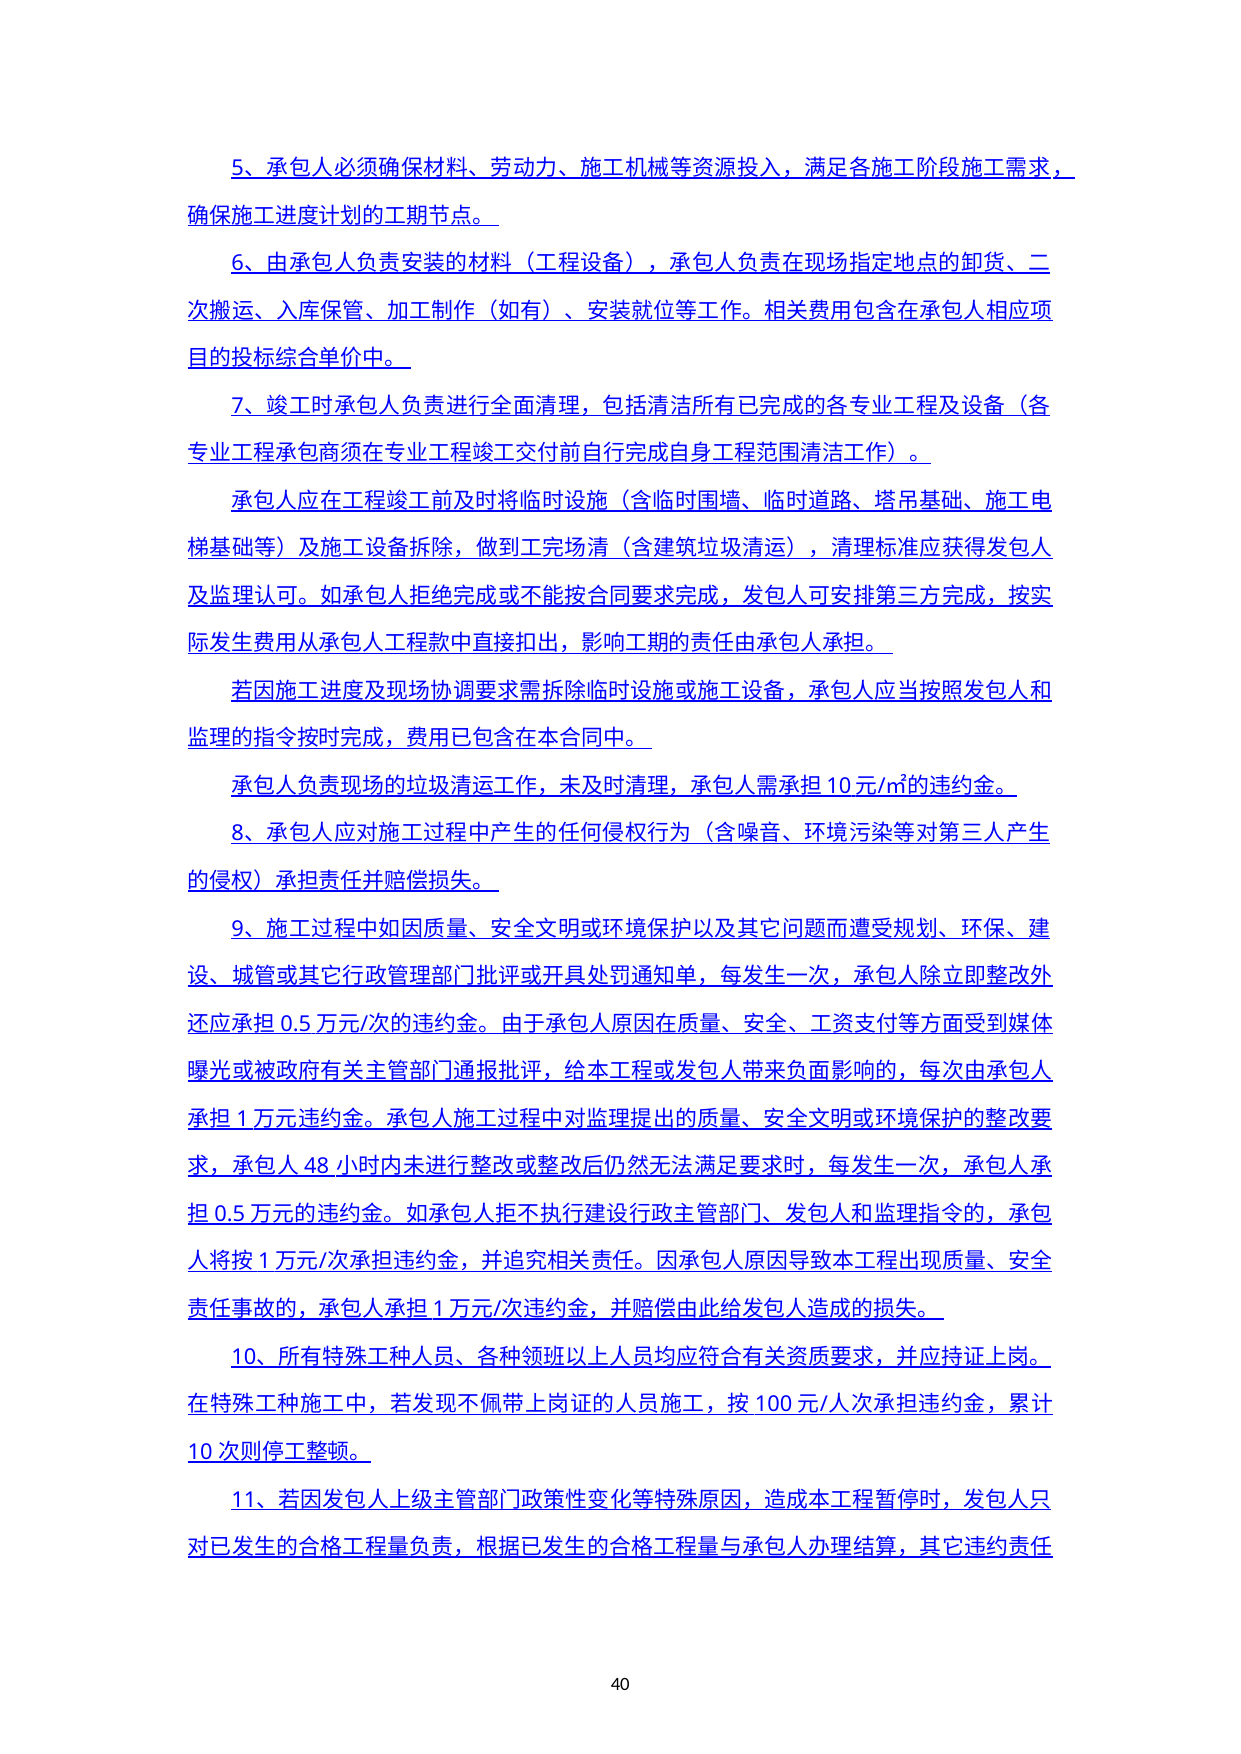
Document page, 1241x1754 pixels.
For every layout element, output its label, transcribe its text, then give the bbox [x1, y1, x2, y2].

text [187, 1482, 1053, 1556]
text 6、由承包人负责安装的材料（工程设备），承包人负责在现场指定地点的卸货、二次搬运、入库保管、加工制作（如有）、安装就位等工作。相关费用包含在承包人相应项目的投标综合单价中。 [187, 321, 1053, 372]
text 承包人应在工程竣工前及时将临时设施（含临时围墙、临时道路、塔吊基础、施工电梯基础等）及施工设备拆除，做到工完场清（含建筑垃圾清运），清理标准应获得发包人及监理认可。如承包人拒绝完成或不能按合同要求完成，发包人可安排第三方完成，按实际发生费用从承包人工程款中直接扣出，影响工期的责任由承包人承担。 [187, 559, 1053, 605]
text 7、竣工时承包人负责进行全面清理，包括清洁所有已完成的各专业工程及设备（各专业工程承包商须在专业工程竣工交付前自行完成自身工程范围清洁工作）。 [187, 388, 1053, 467]
text 5、承包人必须确保材料、劳动力、施工机械等资源投入，满足各施工阶段施工需求，确保施工进度计划的工期节点。 [187, 150, 1053, 229]
text 6、由承包人负责安装的材料（工程设备），承包人负责在现场指定地点的卸货、二次搬运、入库保管、加工制作（如有）、安装就位等工作。相关费用包含在承包人相应项目的投标综合单价中。 [187, 245, 1053, 320]
text 承包人负责现场的垃圾清运工作，未及时清理，承包人需承担10元/㎡的违约金。 [187, 768, 1053, 799]
text 承包人应在工程竣工前及时将临时设施（含临时围墙、临时道路、塔吊基础、施工电梯基础等）及施工设备拆除，做到工完场清（含建筑垃圾清运），清理标准应获得发包人及监理认可。如承包人拒绝完成或不能按合同要求完成，发包人可安排第三方完成，按实际发生费用从承包人工程款中直接扣出，影响工期的责任由承包人承担。 [187, 483, 1053, 558]
text 承包人应在工程竣工前及时将临时设施（含临时围墙、临时道路、塔吊基础、施工电梯基础等）及施工设备拆除，做到工完场清（含建筑垃圾清运），清理标准应获得发包人及监理认可。如承包人拒绝完成或不能按合同要求完成，发包人可安排第三方完成，按实际发生费用从承包人工程款中直接扣出，影响工期的责任由承包人承担。 [187, 606, 1053, 657]
text 10、所有特殊工种人员、各种领班以上人员均应符合有关资质要求，并应持证上岗。在特殊工种施工中，若发现不佩带上岗证的人员施工，按100元/人次承担违约金，累计10 次则停工整顿。 [187, 1339, 1053, 1414]
text 10、所有特殊工种人员、各种领班以上人员均应符合有关资质要求，并应持证上岗。在特殊工种施工中，若发现不佩带上岗证的人员施工，按100元/人次承担违约金，累计10 次则停工整顿。 [187, 1415, 1053, 1466]
text 9、施工过程中如因质量、安全文明或环境保护以及其它问题而遭受规划、环保、建设、城管或其它行政管理部门批评或开具处罚通知单，每发生一次，承包人除立即整改外，还应承担0.5万元/次的违约金。由于承包人原因在质量、安全、工资支付等方面受到媒体曝光或被政府有关主管部门通报批评，给本工程或发包人带来负面影响的，每次由承包人承担1万元违约金。承包人施工过程中对监理提出的质量、安全文明或环境保护的整改要求，承包人48 小时内未进行整改或整改后仍然无法满足要求时，每发生一次，承包人承担0.5万元的违约金。如承包人拒不执行建设行政主管部门、发包人和监理指令的，承包人将按1万元/次承担违约金，并追究相关责任。因承包人原因导致本工程出现质量、安全责任事故的，承包人承担1万元/次违约金，并赔偿由此给发包人造成的损失。 [187, 1081, 1053, 1323]
text 若因施工进度及现场协调要求需拆除临时设施或施工设备，承包人应当按照发包人和监理的指令按时完成，费用已包含在本合同中。 [187, 673, 1053, 752]
text 8、承包人应对施工过程中产生的任何侵权行为（含噪音、环境污染等对第三人产生的侵权）承担责任并赔偿损失。 [187, 815, 1053, 895]
text 9、施工过程中如因质量、安全文明或环境保护以及其它问题而遭受规划、环保、建设、城管或其它行政管理部门批评或开具处罚通知单，每发生一次，承包人除立即整改外，还应承担0.5万元/次的违约金。由于承包人原因在质量、安全、工资支付等方面受到媒体曝光或被政府有关主管部门通报批评，给本工程或发包人带来负面影响的，每次由承包人承担1万元违约金。承包人施工过程中对监理提出的质量、安全文明或环境保护的整改要求，承包人48 小时内未进行整改或整改后仍然无法满足要求时，每发生一次，承包人承担0.5万元的违约金。如承包人拒不执行建设行政主管部门、发包人和监理指令的，承包人将按1万元/次承担违约金，并追究相关责任。因承包人原因导致本工程出现质量、安全责任事故的，承包人承担1万元/次违约金，并赔偿由此给发包人造成的损失。 [187, 911, 1053, 985]
